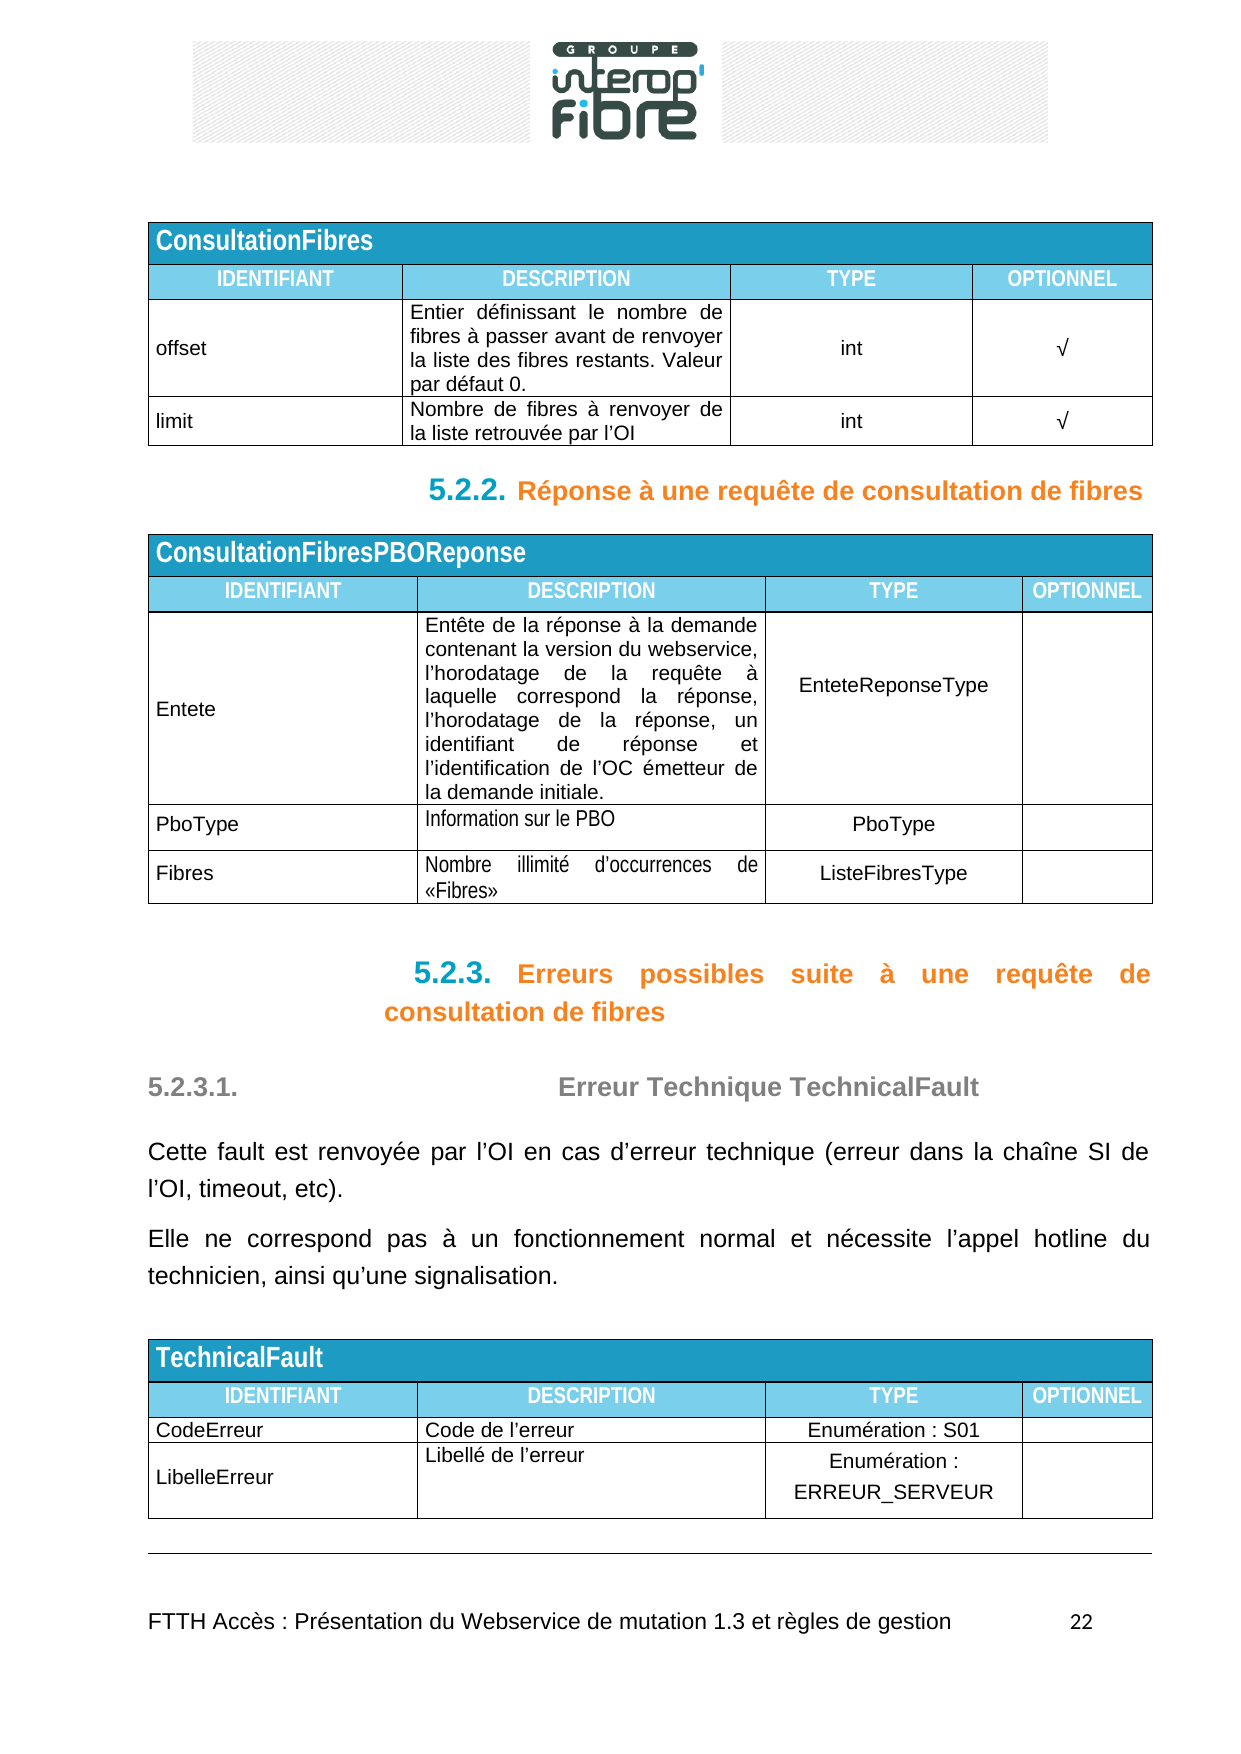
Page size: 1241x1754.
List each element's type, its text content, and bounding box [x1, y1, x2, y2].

table_cell Entete [149, 613, 417, 804]
table_cell Information sur le PBO [418, 805, 765, 849]
picture [147, 0, 1093, 182]
table_cell [1023, 851, 1152, 903]
table_cell Code de l’erreur [418, 1418, 765, 1442]
table_cell int [731, 300, 972, 396]
table_cell IDENTIFIANT [149, 577, 417, 611]
text Elle ne correspond pas à un fonctionnement normal et nécessite l’appel hotline du technicien, ainsi qu’une signalisation. [148, 1224, 1152, 1290]
table_cell int [731, 397, 972, 445]
table_cell [1023, 805, 1152, 849]
table_cell offset [149, 300, 402, 396]
table_cell √ [973, 397, 1152, 445]
table_cell Enumération : S01 [766, 1418, 1022, 1442]
subtitle Réponse à une requête de consultation de fibres [399, 471, 1152, 507]
table_cell CodeErreur [149, 1418, 417, 1442]
text Cette fault est renvoyée par l’OI en cas d’erreur technique (erreur dans la chaîne SI de l’OI, timeout, etc). [148, 1137, 1152, 1203]
table_cell OPTIONNEL [973, 265, 1152, 299]
table_cell [1023, 613, 1152, 804]
table_cell PboType [149, 805, 417, 849]
table_header ConsultationFibresPBOReponse [149, 535, 1152, 576]
table_cell Enumération : ERREUR_SERVEUR [766, 1443, 1022, 1518]
table_cell [1023, 1418, 1152, 1442]
subtitle Erreur Technique TechnicalFault [148, 1071, 1152, 1103]
subtitle Erreurs possibles suite à une requête de consultation de fibres [384, 954, 1152, 1028]
table_cell Entête de la réponse à la demande contenant la version du webservice, l’horodatage de la requête à laquelle correspond la réponse, l’horodatage de la réponse, un identifiant de réponse et l’identification de l’OC émetteur de la demande initiale. [418, 613, 765, 804]
table_cell √ [973, 300, 1152, 396]
table_cell Nombre de fibres à renvoyer de la liste retrouvée par l’OI [403, 397, 730, 445]
table_header ConsultationFibres [149, 223, 1152, 264]
table_cell Entier définissant le nombre de fibres à passer avant de renvoyer la liste des fibres restants. Valeur par défaut 0. [403, 300, 730, 396]
table_cell PboType [766, 805, 1022, 849]
table_cell TYPE [731, 265, 972, 299]
table_cell IDENTIFIANT [149, 265, 402, 299]
table_cell TYPE [766, 1383, 1022, 1417]
table_cell limit [149, 397, 402, 445]
table_cell OPTIONNEL [1023, 1383, 1152, 1417]
table_cell Libellé de l’erreur [418, 1443, 765, 1518]
table_cell EnteteReponseType [766, 613, 1022, 804]
table_cell ListeFibresType [766, 851, 1022, 903]
table_cell IDENTIFIANT [149, 1383, 417, 1417]
table_cell Nombre illimité d’occurrences de «Fibres» [418, 851, 765, 903]
table_header TechnicalFault [149, 1340, 1152, 1381]
table_cell Fibres [149, 851, 417, 903]
table_cell OPTIONNEL [1023, 577, 1152, 611]
table_cell TYPE [766, 577, 1022, 611]
table_cell DESCRIPTION [418, 1383, 765, 1417]
table_cell LibelleErreur [149, 1443, 417, 1518]
table_cell DESCRIPTION [403, 265, 730, 299]
table_cell [1023, 1443, 1152, 1518]
table_cell DESCRIPTION [418, 577, 765, 611]
